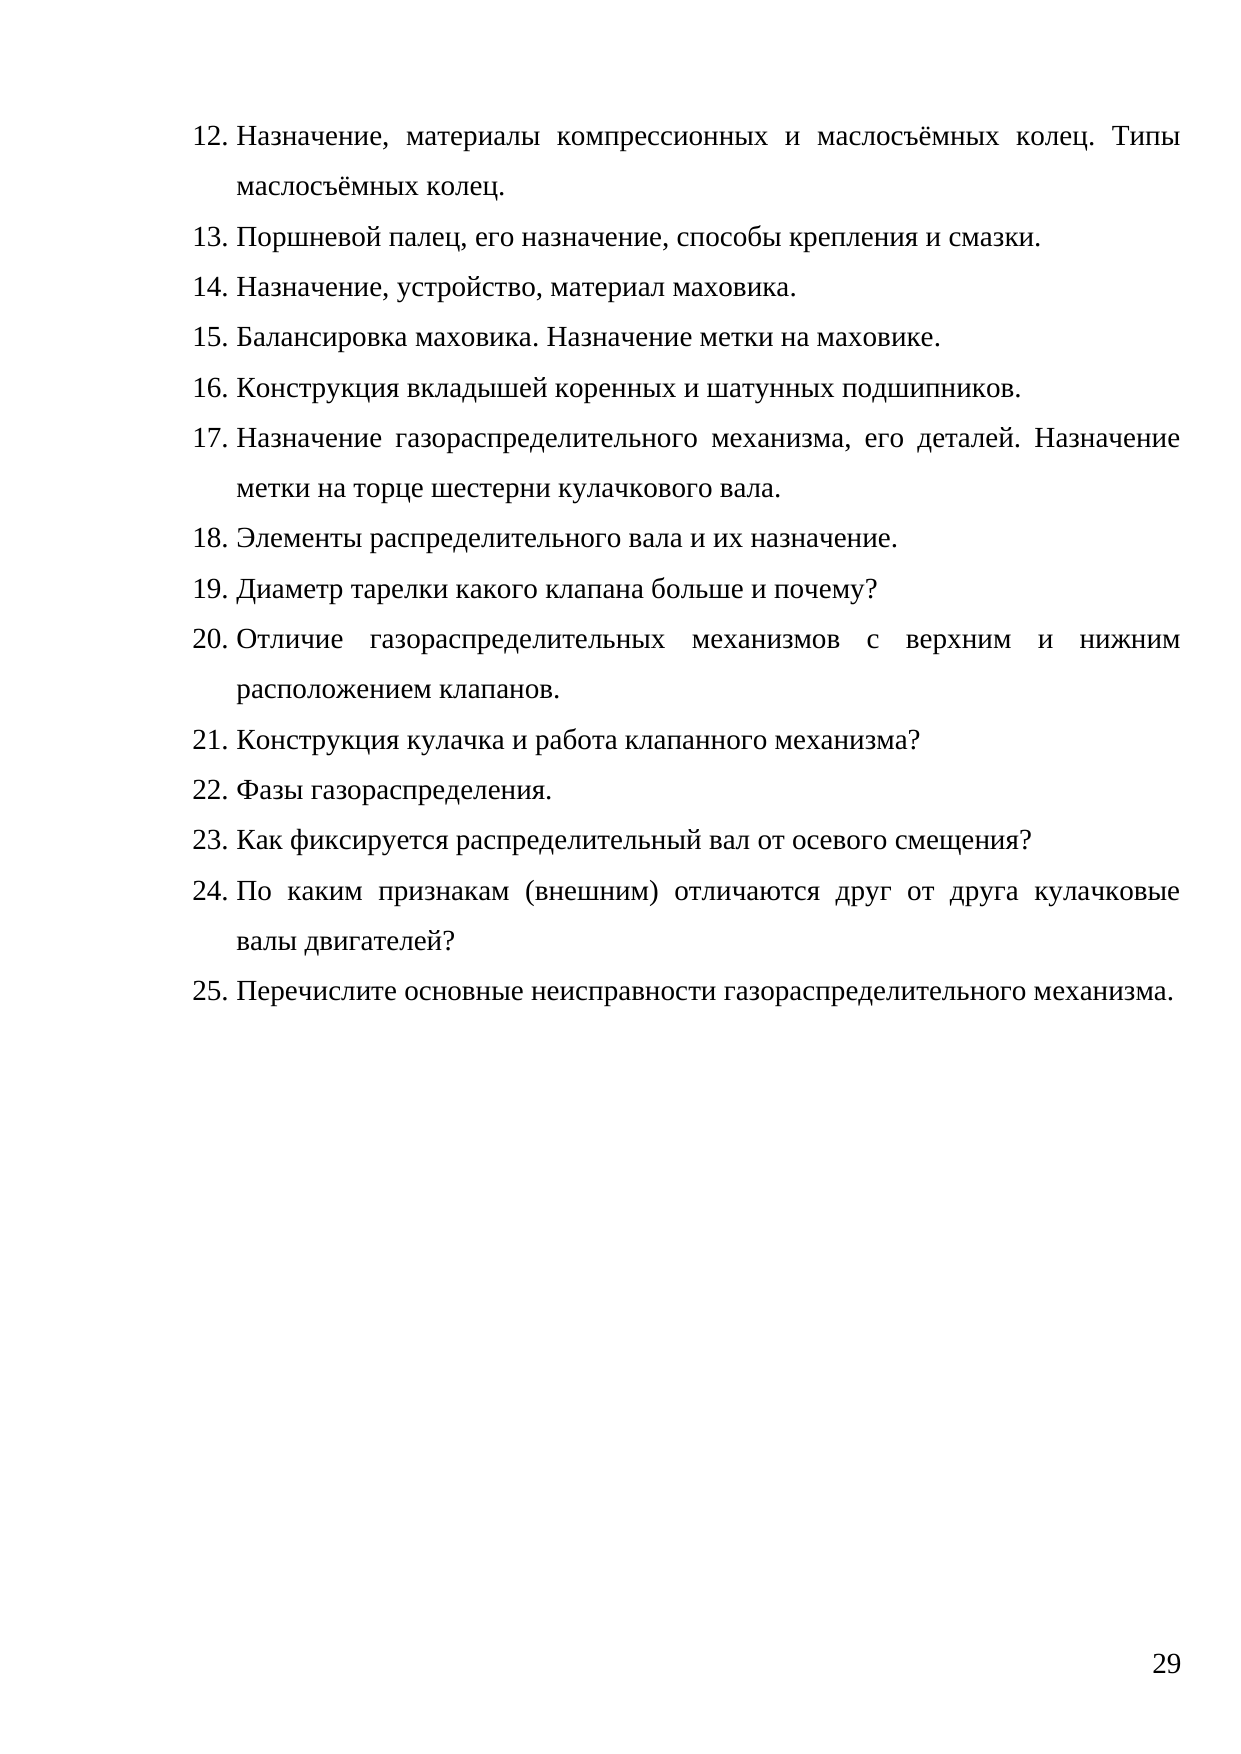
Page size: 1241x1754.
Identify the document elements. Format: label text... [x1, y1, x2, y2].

list Конструкция кулачка и работа клапанного механизма? [192, 722, 1181, 755]
list Конструкция вкладышей коренных и шатунных подшипников. [192, 370, 1181, 403]
list Назначение, устройство, материал маховика. [192, 269, 1181, 303]
list Диаметр тарелки какого клапана больше и почему? [192, 571, 1181, 604]
list Отличие газораспределительных механизмов с верхним и нижним расположением клапанов. [192, 621, 1181, 705]
list Балансировка маховика. Назначение метки на маховике. [192, 319, 1181, 353]
list Перечислите основные неисправности газораспределительного механизма. [192, 973, 1181, 1007]
list Назначение газораспределительного механизма, его деталей. Назначение метки на торце шестерни кулачкового вала. [192, 420, 1181, 504]
list Назначение, материалы компрессионных и маслосъёмных колец. Типы маслосъёмных колец. [192, 118, 1181, 202]
list Элементы распределительного вала и их назначение. [192, 521, 1181, 554]
list Поршневой палец, его назначение, способы крепления и смазки. [192, 219, 1181, 252]
list Как фиксируется распределительный вал от осевого смещения? [192, 822, 1181, 856]
list По каким признакам (внешним) отличаются друг от друга кулачковые валы двигателей? [192, 873, 1181, 957]
list Фазы газораспределения. [192, 772, 1181, 806]
